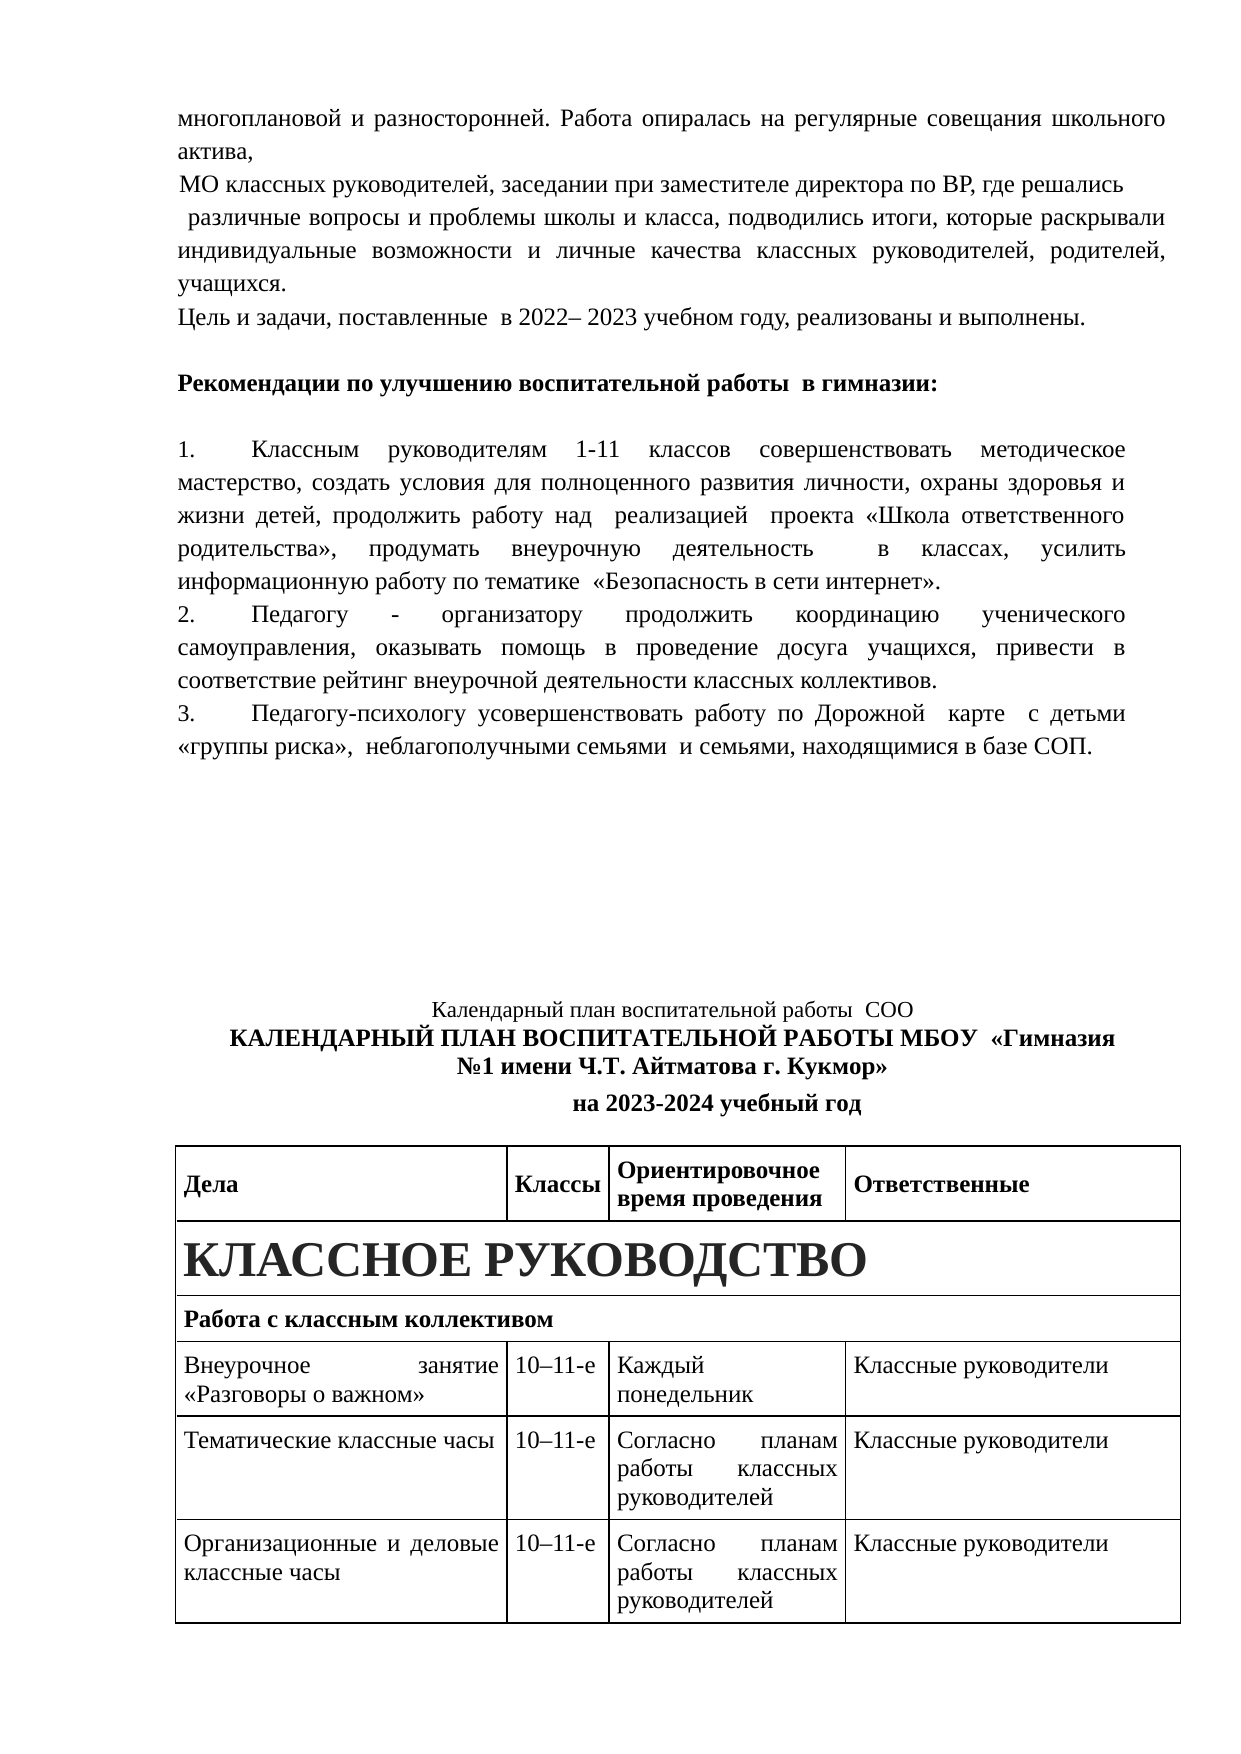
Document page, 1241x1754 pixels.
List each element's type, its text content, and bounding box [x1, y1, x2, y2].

table_cell КЛАССНОЕ РУКОВОДСТВО [176, 1221, 1180, 1295]
table_cell Классные руководители [846, 1417, 1180, 1519]
table_cell Согласно планам работы классных руководителей [610, 1417, 845, 1519]
text Календарный план воспитательной работы СОО [216, 995, 1128, 1023]
table_cell Каждый понедельник [610, 1342, 845, 1415]
text КАЛЕНДАРНЫЙ ПЛАН ВОСПИТАТЕЛЬНОЙ РАБОТЫ МБОУ «Гимназия №1 имени Ч.Т. Айтматова г. Кукмор» [216, 1023, 1128, 1080]
table_header Ответственные [846, 1147, 1180, 1220]
text Рекомендации по улучшению воспитательной работы в гимназии: [177, 368, 1126, 396]
table_cell 10–11-е [508, 1520, 608, 1622]
table_cell Согласно планам работы классных руководителей [610, 1520, 845, 1622]
text МО классных руководителей, заседании при заместителе директора по ВР, где решались [148, 169, 1167, 198]
table_cell Работа с классным коллективом [176, 1296, 1180, 1341]
table_header Ориентировочное время проведения [610, 1147, 845, 1220]
text Цель и задачи, поставленные в 2022– 2023 учебном году, реализованы и выполнены. [177, 302, 1126, 330]
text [148, 103, 1167, 165]
table_cell Организационные и деловые классные часы [176, 1520, 506, 1622]
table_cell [846, 1520, 1180, 1622]
table_cell Тематические классные часы [176, 1416, 506, 1519]
table_cell Внеурочное занятие «Разговоры о важном» [176, 1342, 506, 1415]
table_cell 10–11-е [508, 1417, 608, 1519]
table_header Дела [176, 1147, 506, 1220]
text различные вопросы и проблемы школы и класса, подводились итоги, которые раскрывали индивидуальные возможности и личные качества классных руководителей, родителей, учащихся. [148, 202, 1167, 297]
list Педагогу - организатору продолжить координацию ученического самоуправления, оказывать помощь в проведение досуга учащихся, привести в соответствие рейтинг внеурочной деятельности классных коллективов. [177, 599, 1126, 693]
list Классным руководителям 1-11 классов совершенствовать методическое мастерство, создать условия для полноценного развития личности, охраны здоровья и жизни детей, продолжить работу над реализацией проекта «Школа ответственного родительства», продумать внеурочную деятельность в классах, усилить информационную работу по тематике «Безопасность в сети интернет». [177, 434, 1126, 594]
table_header Классы [508, 1147, 608, 1220]
list Педагогу-психологу усовершенствовать работу по Дорожной карте с детьми «группы риска», неблагополучными семьями и семьями, находящимися в базе СОП. [177, 698, 1126, 759]
table_cell Классные руководители [846, 1342, 1180, 1415]
title на 2023-2024 учебный год [267, 1088, 1167, 1117]
table_cell 10–11-е [508, 1342, 608, 1415]
